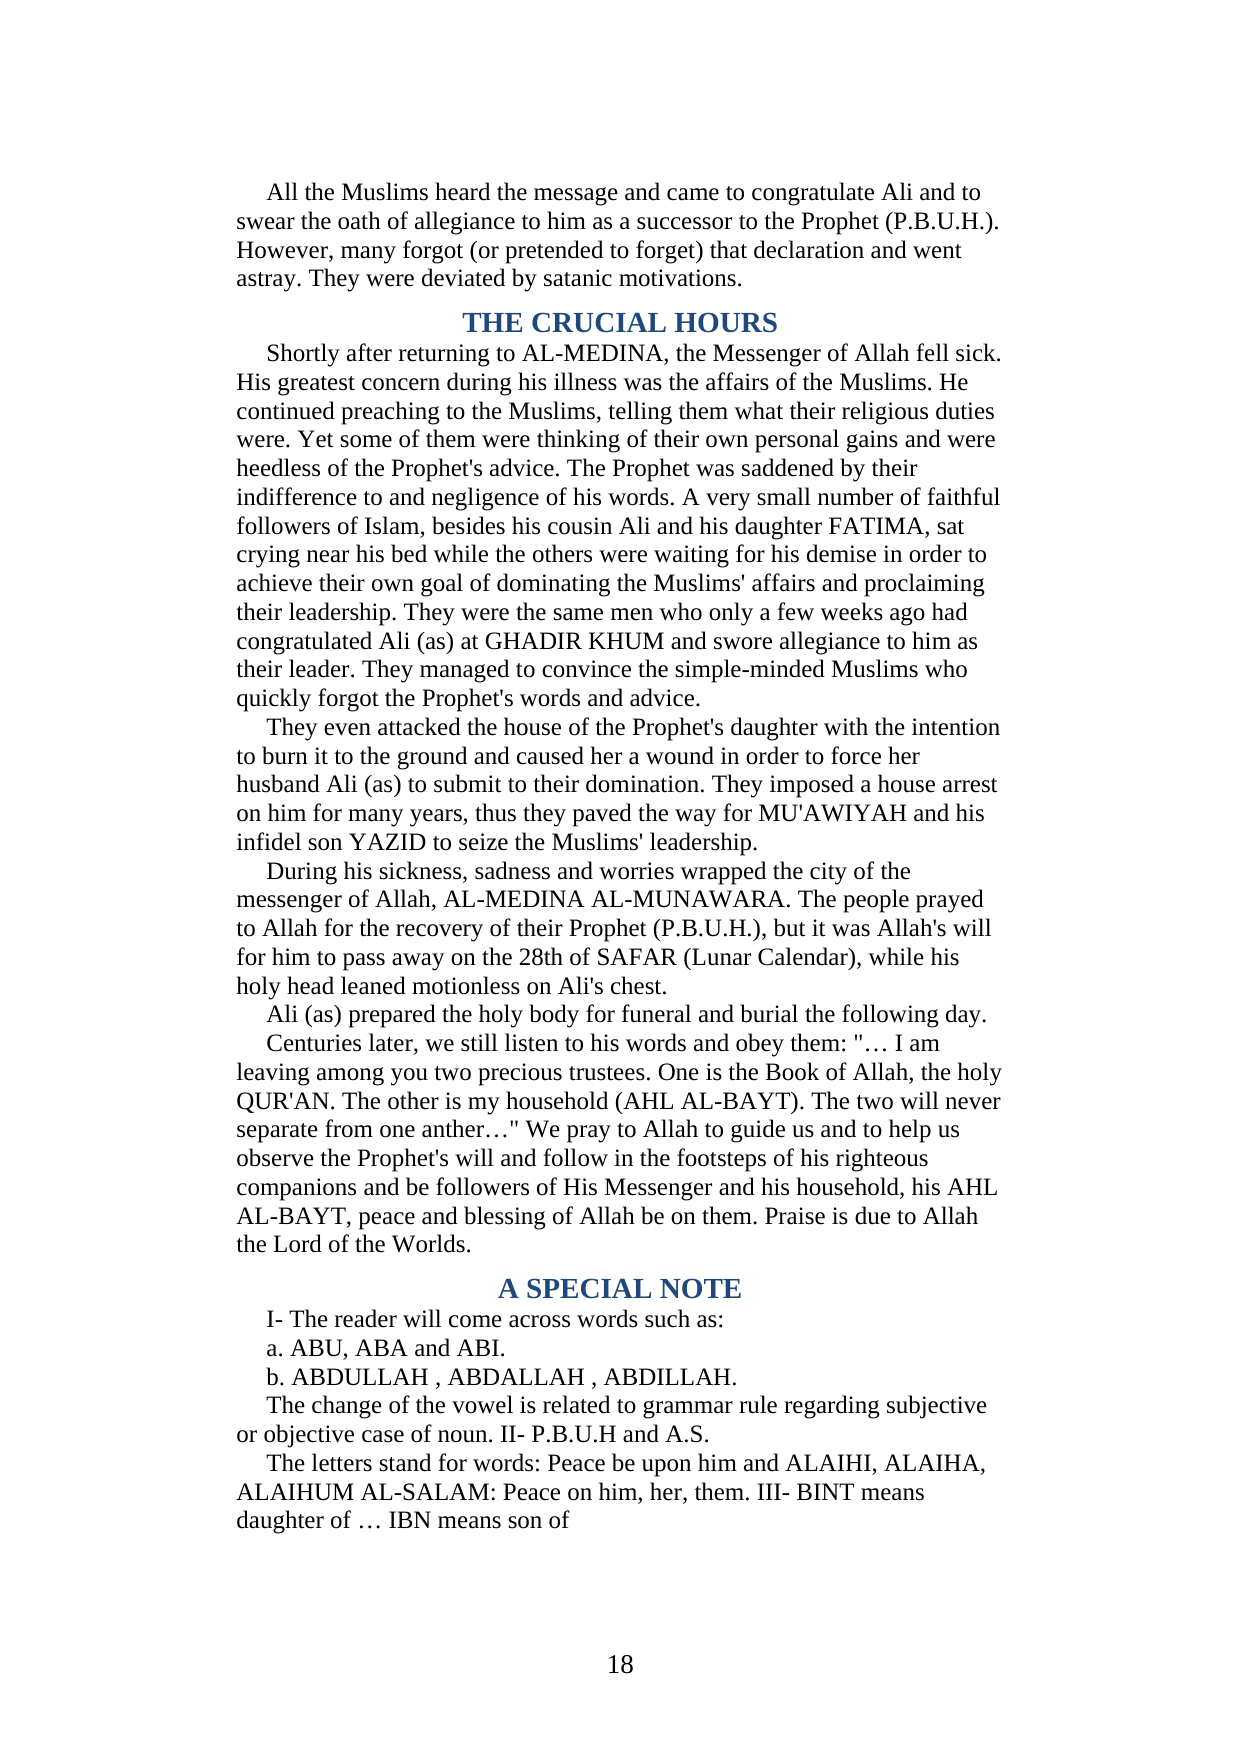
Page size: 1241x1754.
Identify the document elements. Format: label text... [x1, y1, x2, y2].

text Shortly after returning to AL-MEDINA, the Messenger of Allah fell sick. His greatest concern during his illness was the affairs of the Muslims. He continued preaching to the Muslims, telling them what their religious duties were. Yet some of them were thinking of their own personal gains and were heedless of the Prophet's advice. The Prophet was saddened by their indifference to and negligence of his words. A very small number of faithful followers of Islam, besides his cousin Ali and his daughter FATIMA, sat crying near his bed while the others were waiting for his demise in order to achieve their own goal of dominating the Muslims' affairs and proclaiming their leadership. They were the same men who only a few weeks ago had congratulated Ali (as) at GHADIR KHUM and swore allegiance to him as their leader. They managed to convince the simple-minded Muslims who quickly forgot the Prophet's words and advice. [236, 338, 1004, 712]
subtitle THE CRUCIAL HOURS [236, 305, 1004, 338]
text I- The reader will come across words such as: [236, 1304, 1004, 1333]
text They even attacked the house of the Prophet's daughter with the intention to burn it to the ground and caused her a wound in order to force her husband Ali (as) to submit to their domination. They imposed a house arrest on him for many years, thus they paved the way for MU'AWIYAH and his infidel son YAZID to seize the Muslims' leadership. [236, 712, 1004, 856]
text All the Muslims heard the message and came to congratulate Ali and to swear the oath of allegiance to him as a successor to the Prophet (P.B.U.H.). However, many forgot (or pretended to forget) that declaration and went astray. They were deviated by satanic motivations. [236, 177, 1004, 292]
text The letters stand for words: Peace be upon him and ALAIHI, ALAIHA, ALAIHUM AL-SALAM: Peace on him, her, them. III- BINT means daughter of … IBN means son of [236, 1448, 1004, 1534]
text a. ABU, ABA and ABI. [236, 1333, 1004, 1362]
text Centuries later, we still listen to his words and obey them: "… I am leaving among you two precious trustees. One is the Book of Allah, the holy QUR'AN. The other is my household (AHL AL-BAYT). The two will never separate from one anther…" We pray to Allah to guide us and to help us observe the Prophet's will and follow in the footsteps of his righteous companions and be followers of His Messenger and his household, his AHL AL-BAYT, peace and blessing of Allah be on them. Praise is due to Allah the Lord of the Worlds. [236, 1028, 1004, 1258]
text The change of the vowel is related to grammar rule regarding subjective or objective case of noun. II- P.B.U.H and A.S. [236, 1391, 1004, 1448]
text During his sickness, sadness and worries wrapped the city of the messenger of Allah, AL-MEDINA AL-MUNAWARA. The people prayed to Allah for the recovery of their Prophet (P.B.U.H.), but it was Allah's will for him to pass away on the 28th of SAFAR (Lunar Calendar), while his holy head leaned motionless on Ali's chest. [236, 856, 1004, 999]
subtitle A SPECIAL NOTE [236, 1271, 1004, 1304]
text Ali (as) prepared the holy body for funeral and burial the following day. [236, 999, 1004, 1028]
text b. ABDULLAH , ABDALLAH , ABDILLAH. [236, 1362, 1004, 1391]
